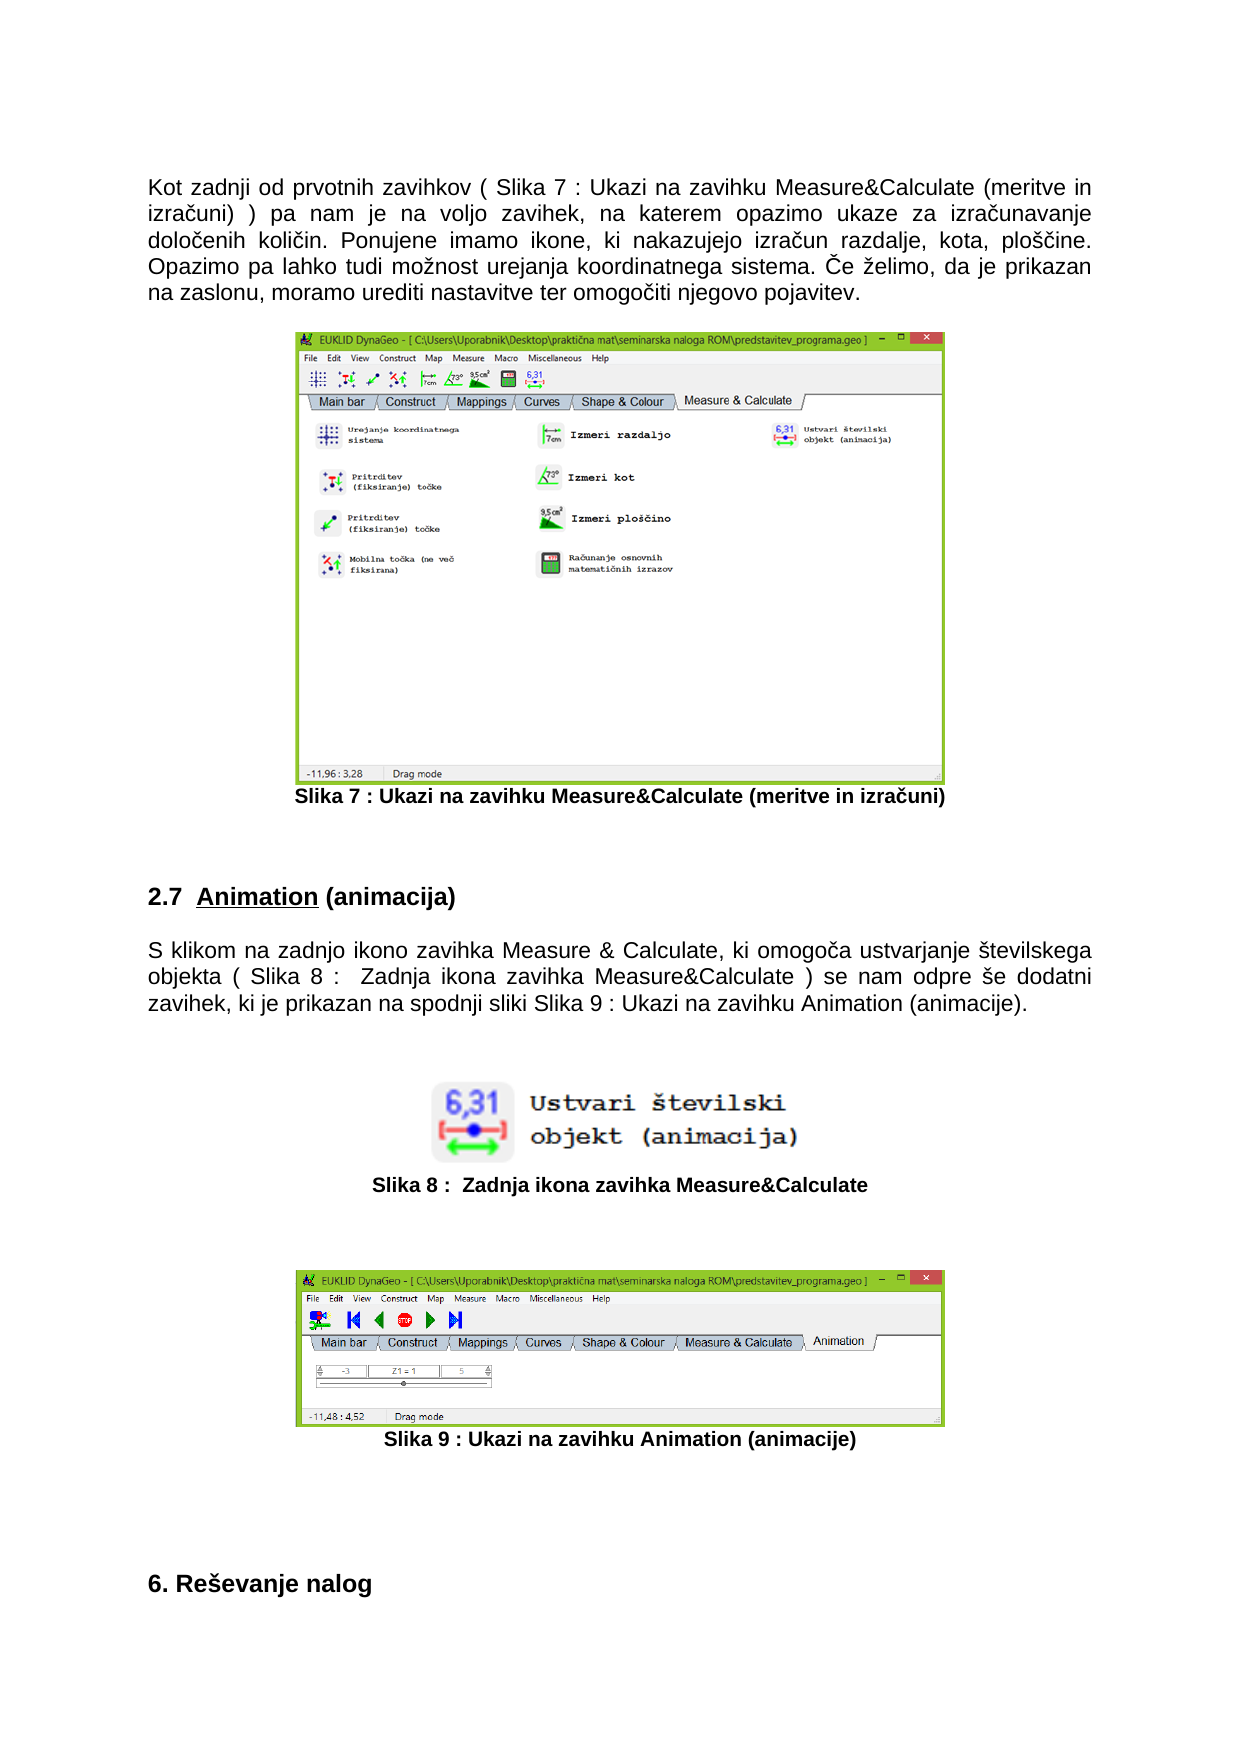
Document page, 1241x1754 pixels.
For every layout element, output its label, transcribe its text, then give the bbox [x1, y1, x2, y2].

picture [295, 1270, 945, 1427]
picture [417, 1068, 824, 1174]
text Slika 7 : Ukazi na zavihku Measure&Calculate (meritve in izračuni) [148, 784, 1093, 808]
picture [295, 332, 945, 785]
text Slika 9 : Ukazi na zavihku Animation (animacije) [148, 1427, 1093, 1451]
text 6. Reševanje nalog [148, 1569, 1093, 1598]
text S klikom na zadnjo ikono zavihka Measure & Calculate, ki omogoča ustvarjanje številskega objekta ( Slika 8 : Zadnja ikona zavihka Measure&Calculate ) se nam odpre še dodatni zavihek, ki je prikazan na spodnji sliki Slika 9 : Ukazi na zavihku Animation (animacije). [148, 937, 1093, 1016]
text Slika 8 : Zadnja ikona zavihka Measure&Calculate [148, 1173, 1093, 1197]
text Kot zadnji od prvotnih zavihkov ( Slika 7 : Ukazi na zavihku Measure&Calculate (meritve in izračuni) ) pa nam je na voljo zavihek, na katerem opazimo ukaze za izračunavanje določenih količin. Ponujene imamo ikone, ki nakazujejo izračun razdalje, kota, ploščine. Opazimo pa lahko tudi možnost urejanja koordinatnega sistema. Če želimo, da je prikazan na zaslonu, moramo urediti nastavitve ter omogočiti njegovo pojavitev. [148, 174, 1093, 306]
text 2.7 Animation (animacija) [148, 882, 1093, 911]
